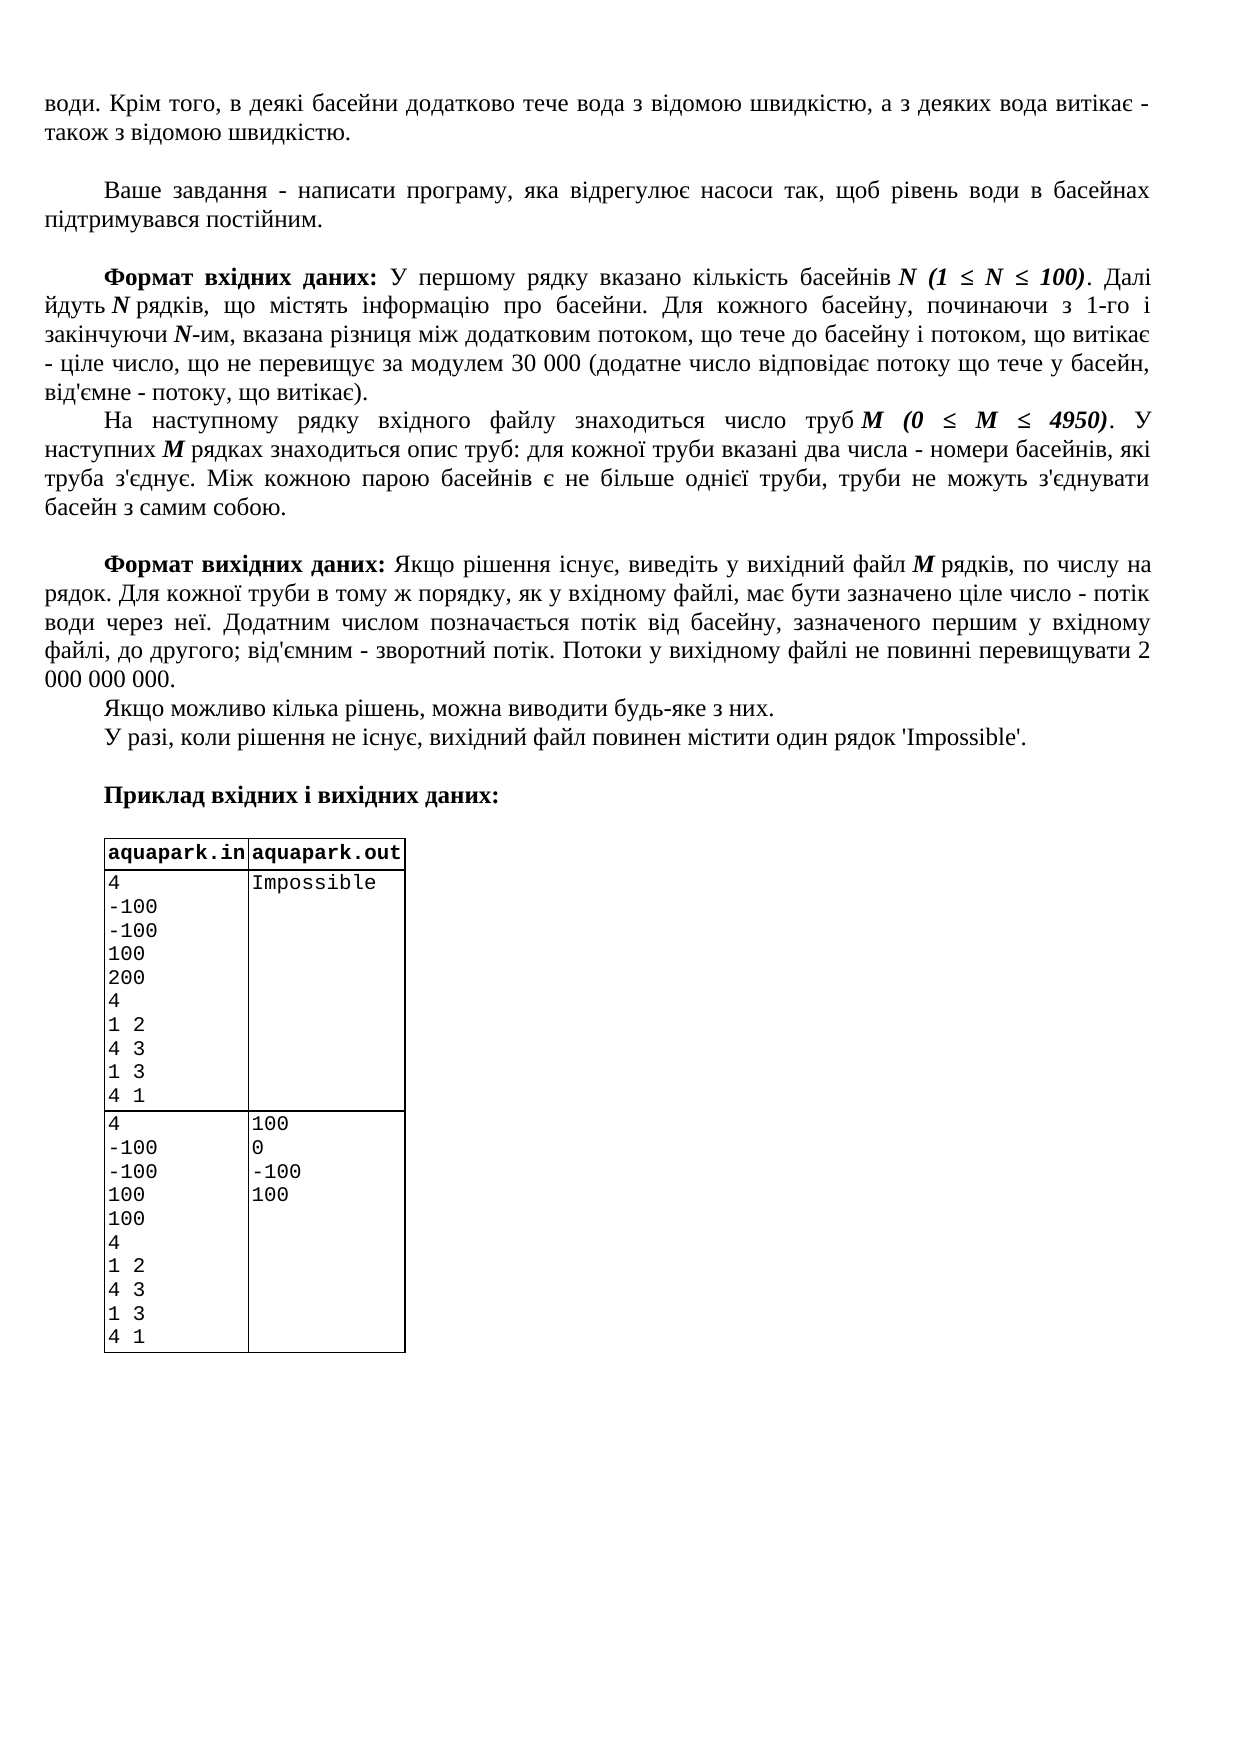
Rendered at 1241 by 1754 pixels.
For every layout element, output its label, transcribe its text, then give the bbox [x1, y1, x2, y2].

table_cell Impossible [249, 871, 404, 1110]
text У разі, коли рішення не існує, вихідний файл повинен містити один рядок 'Impossible'. [44, 722, 1152, 751]
table_header aquapark.in [105, 839, 248, 869]
table_header aquapark.out [249, 839, 404, 869]
text Якщо можливо кілька рішень, можна виводити будь-яке з них. [44, 693, 1152, 722]
text Формат вихідних даних: Якщо рішення існує, виведіть у вихідний файл M рядків, по числу на рядок. Для кожної труби в тому ж порядку, як у вхідному файлі, має бути зазначено ціле число - потік води через неї. Додатним числом позначається потік від басейну, зазначеного першим у вхідному файлі, до другого; від'ємним - зворотний потік. Потоки у вихідному файлі не повинні перевищувати 2 000 000 000. [44, 549, 1152, 693]
text На наступному рядку вхідного файлу знаходиться число труб M (0 ≤ M ≤ 4950). У наступних M рядках знаходиться опис труб: для кожної труби вказані два числа - номери басейнів, які труба з'єднує. Між кожною парою басейнів є не більше однієї труби, труби не можуть з'єднувати басейн з самим собою. [44, 406, 1152, 521]
table_cell 100 0 -100 100 [249, 1112, 404, 1351]
table_cell 4 -100 -100 100 200 4 1 2 4 3 1 3 4 1 [105, 871, 248, 1110]
text Формат вхідних даних: У першому рядку вказано кількість басейнів N (1 ≤ N ≤ 100). Далі йдуть N рядків, що містять інформацію про басейни. Для кожного басейну, починаючи з 1-го і закінчуючи N-им, вказана різниця між додатковим потоком, що тече до басейну і потоком, що витікає - ціле число, що не перевищує за модулем 30 000 (додатне число відповідає потоку що тече у басейн, від'ємне - потоку, що витікає). [44, 262, 1152, 406]
text Приклад вхідних і вихідних даних: [44, 780, 1152, 808]
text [44, 88, 1152, 146]
table_cell 4 -100 -100 100 100 4 1 2 4 3 1 3 4 1 [105, 1112, 248, 1351]
text Ваше завдання - написати програму, яка відрегулює насоси так, щоб рівень води в басейнах підтримувався постійним. [44, 175, 1152, 233]
